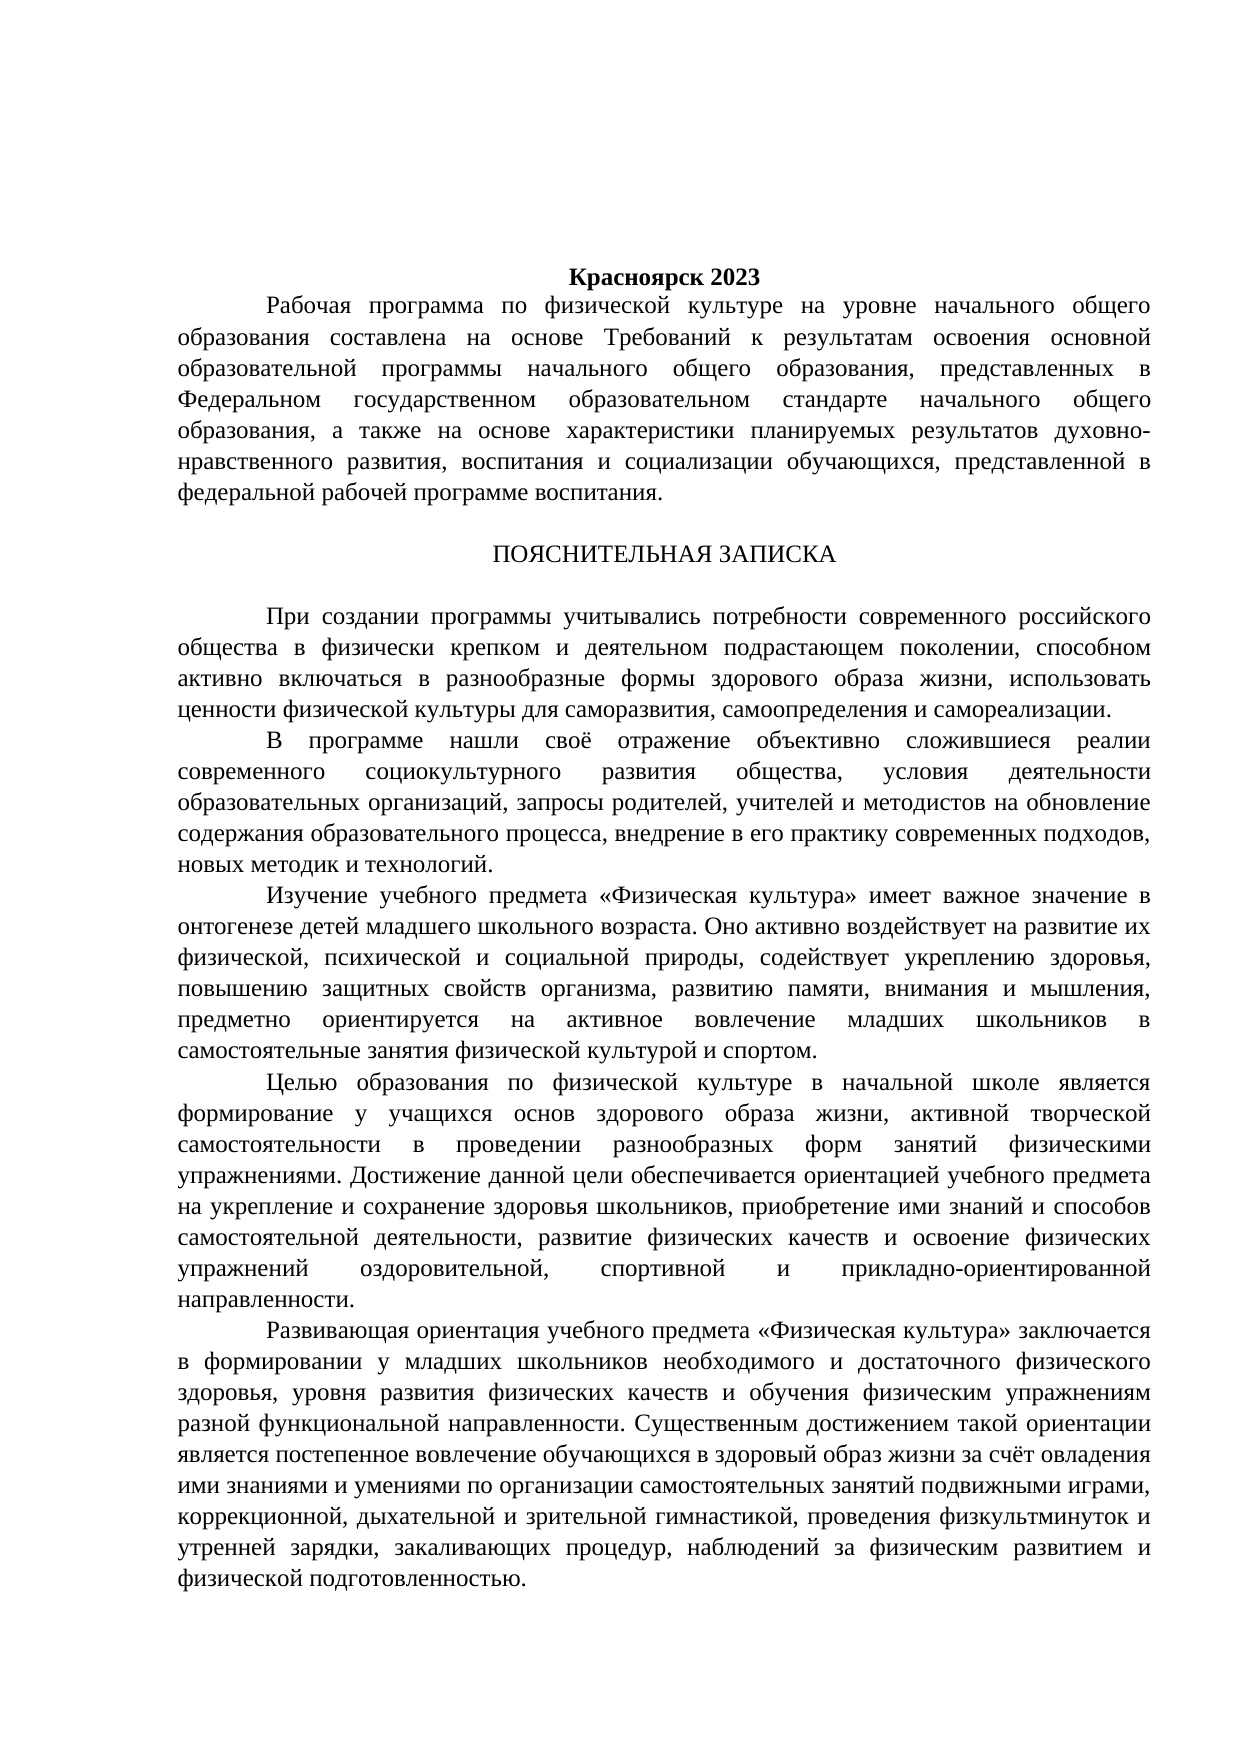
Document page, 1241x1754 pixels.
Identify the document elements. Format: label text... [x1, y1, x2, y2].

text Развивающая ориентация учебного предмета «Физическая культура» заключается в формировании у младших школьников необходимого и достаточного физического здоровья, уровня развития физических качеств и обучения физическим упражнениям разной функциональной направленности. Существенным достижением такой ориентации является постепенное вовлечение обучающихся в здоровый образ жизни за счёт овладения ими знаниями и умениями по организации самостоятельных занятий подвижными играми, коррекционной, дыхательной и зрительной гимнастикой, проведения физкультминуток и утренней зарядки, закаливающих процедур, наблюдений за физическим развитием и физической подготовленностью. [177, 1315, 1152, 1592]
text ПОЯСНИТЕЛЬНАЯ ЗАПИСКА [177, 539, 1152, 568]
text Целью образования по физической культуре в начальной школе является формирование у учащихся основ здорового образа жизни, активной творческой самостоятельности в проведении разнообразных форм занятий физическими упражнениями. Достижение данной цели обеспечивается ориентацией учебного предмета на укрепление и сохранение здоровья школьников, приобретение ими знаний и способов самостоятельной деятельности, развитие физических качеств и освоение физических упражнений оздоровительной, спортивной и прикладно-ориентированной направленности. [177, 1067, 1152, 1313]
text Рабочая программа по физической культуре на уровне начального общего образования составлена на основе Требований к результатам освоения основной образовательной программы начального общего образования, представленных в Федеральном государственном образовательном стандарте начального общего образования, а также на основе характеристики планируемых результатов духовно-нравственного развития, воспитания и социализации обучающихся, представленной в федеральной рабочей программе воспитания. [177, 291, 1152, 506]
text Красноярск 2023 [177, 262, 1152, 291]
text В программе нашли своё отражение объективно сложившиеся реалии современного социокультурного развития общества, условия деятельности образовательных организаций, запросы родителей, учителей и методистов на обновление содержания образовательного процесса, внедрение в его практику современных подходов, новых методик и технологий. [177, 725, 1152, 878]
text Изучение учебного предмета «Физическая культура» имеет важное значение в онтогенезе детей младшего школьного возраста. Оно активно воздействует на развитие их физической, психической и социальной природы, содействует укреплению здоровья, повышению защитных свойств организма, развитию памяти, внимания и мышления, предметно ориентируется на активное вовлечение младших школьников в самостоятельные занятия физической культурой и спортом. [177, 880, 1152, 1064]
text При создании программы учитывались потребности современного российского общества в физически крепком и деятельном подрастающем поколении, способном активно включаться в разнообразные формы здорового образа жизни, использовать ценности физической культуры для саморазвития, самоопределения и самореализации. [177, 601, 1152, 723]
